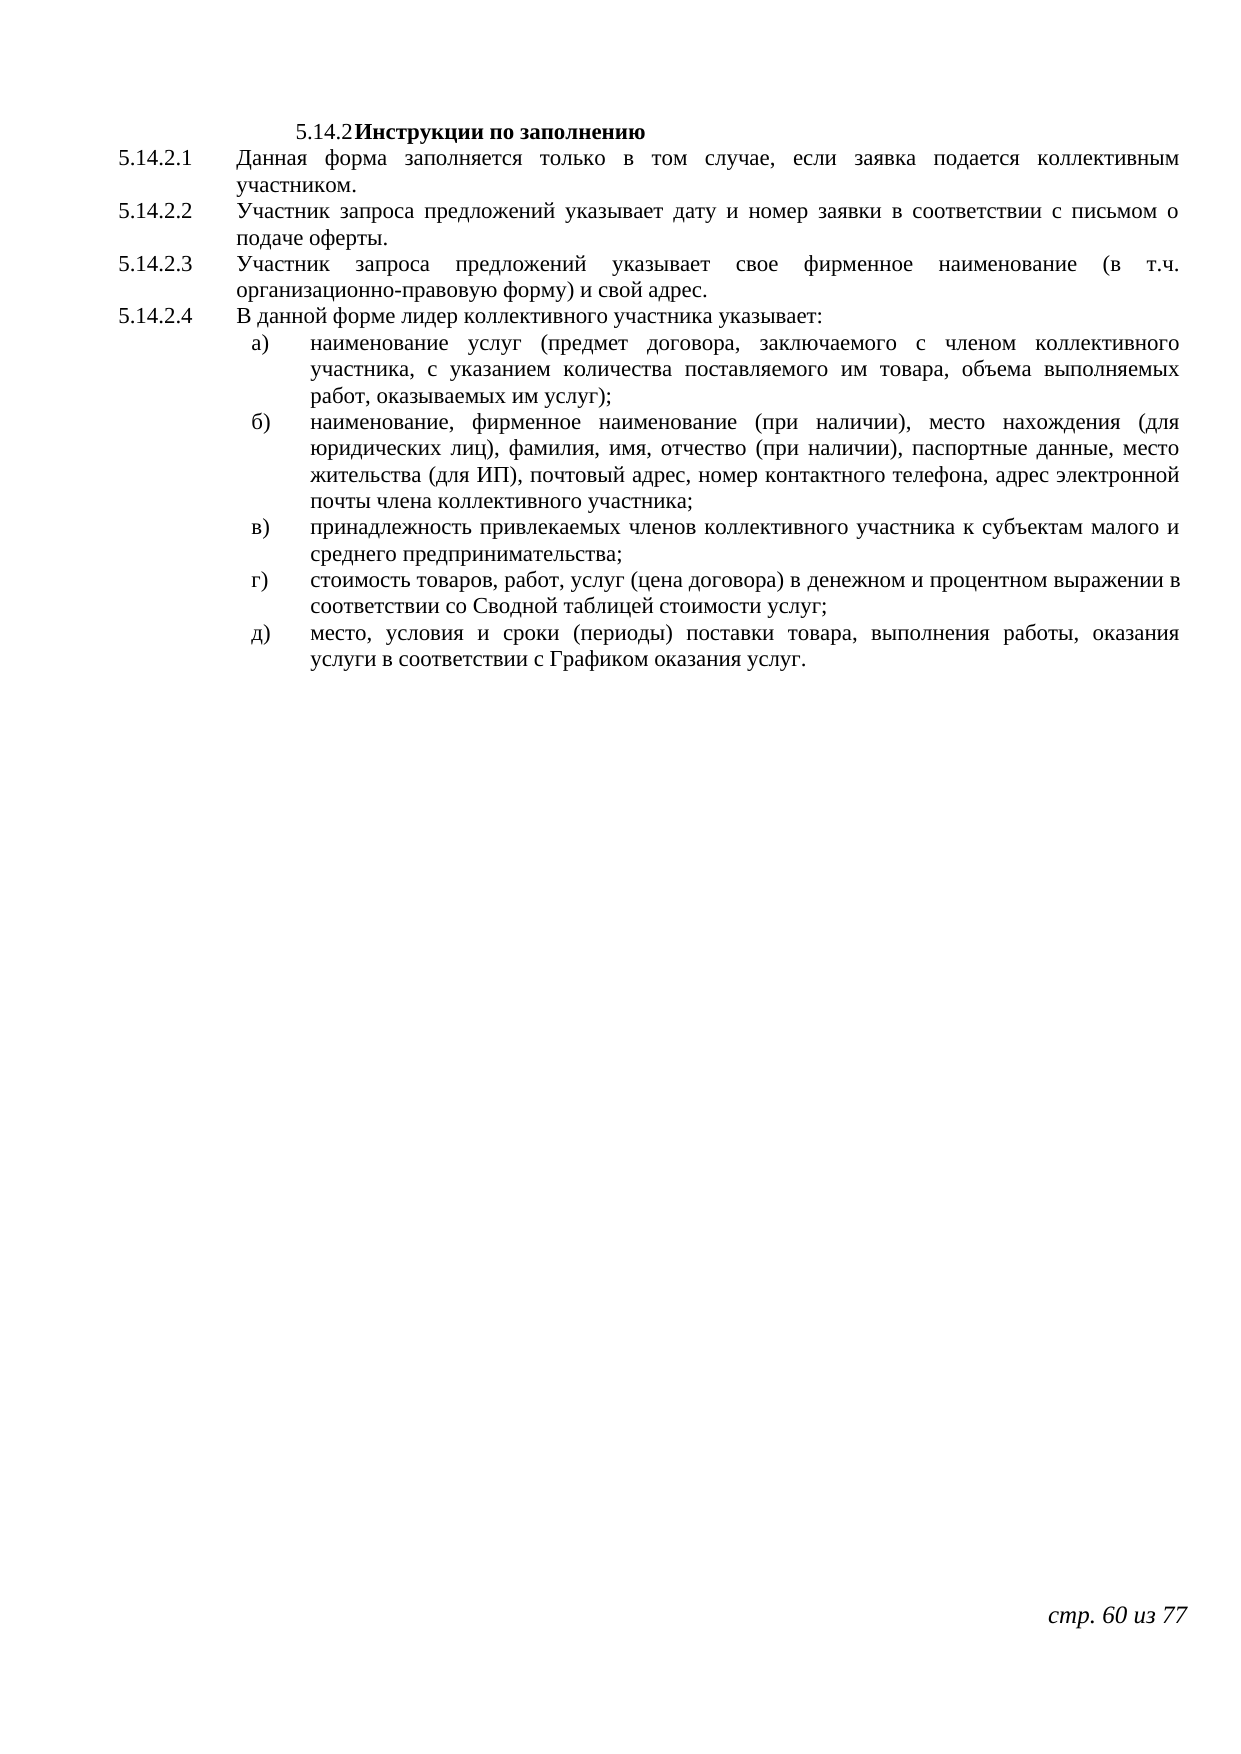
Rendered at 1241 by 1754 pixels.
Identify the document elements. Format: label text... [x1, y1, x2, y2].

text наименование услуг (предмет договора, заключаемого с членом коллективного участника, с указанием количества поставляемого им товара, объема выполняемых работ, оказываемых им услуг); [251, 329, 1181, 408]
text В данной форме лидер коллективного участника указывает: [118, 303, 1181, 329]
text Данная форма заполняется только в том случае, если заявка подается коллективным участником. [118, 144, 1181, 197]
text место, условия и сроки (периоды) поставки товара, выполнения работы, оказания услуги в соответствии с Графиком оказания услуг. [251, 619, 1181, 672]
text Участник запроса предложений указывает свое фирменное наименование (в т.ч. организационно-правовую форму) и свой адрес. [118, 250, 1181, 303]
text стоимость товаров, работ, услуг (цена договора) в денежном и процентном выражении в соответствии со Сводной таблицей стоимости услуг; [251, 566, 1181, 619]
text принадлежность привлекаемых членов коллективного участника к субъектам малого и среднего предпринимательства; [251, 513, 1181, 566]
text Инструкции по заполнению [236, 118, 1181, 144]
text Участник запроса предложений указывает дату и номер заявки в соответствии с письмом о подаче оферты. [118, 197, 1181, 250]
text наименование, фирменное наименование (при наличии), место нахождения (для юридических лиц), фамилия, имя, отчество (при наличии), паспортные данные, место жительства (для ИП), почтовый адрес, номер контактного телефона, адрес электронной почты члена коллективного участника; [251, 408, 1181, 513]
